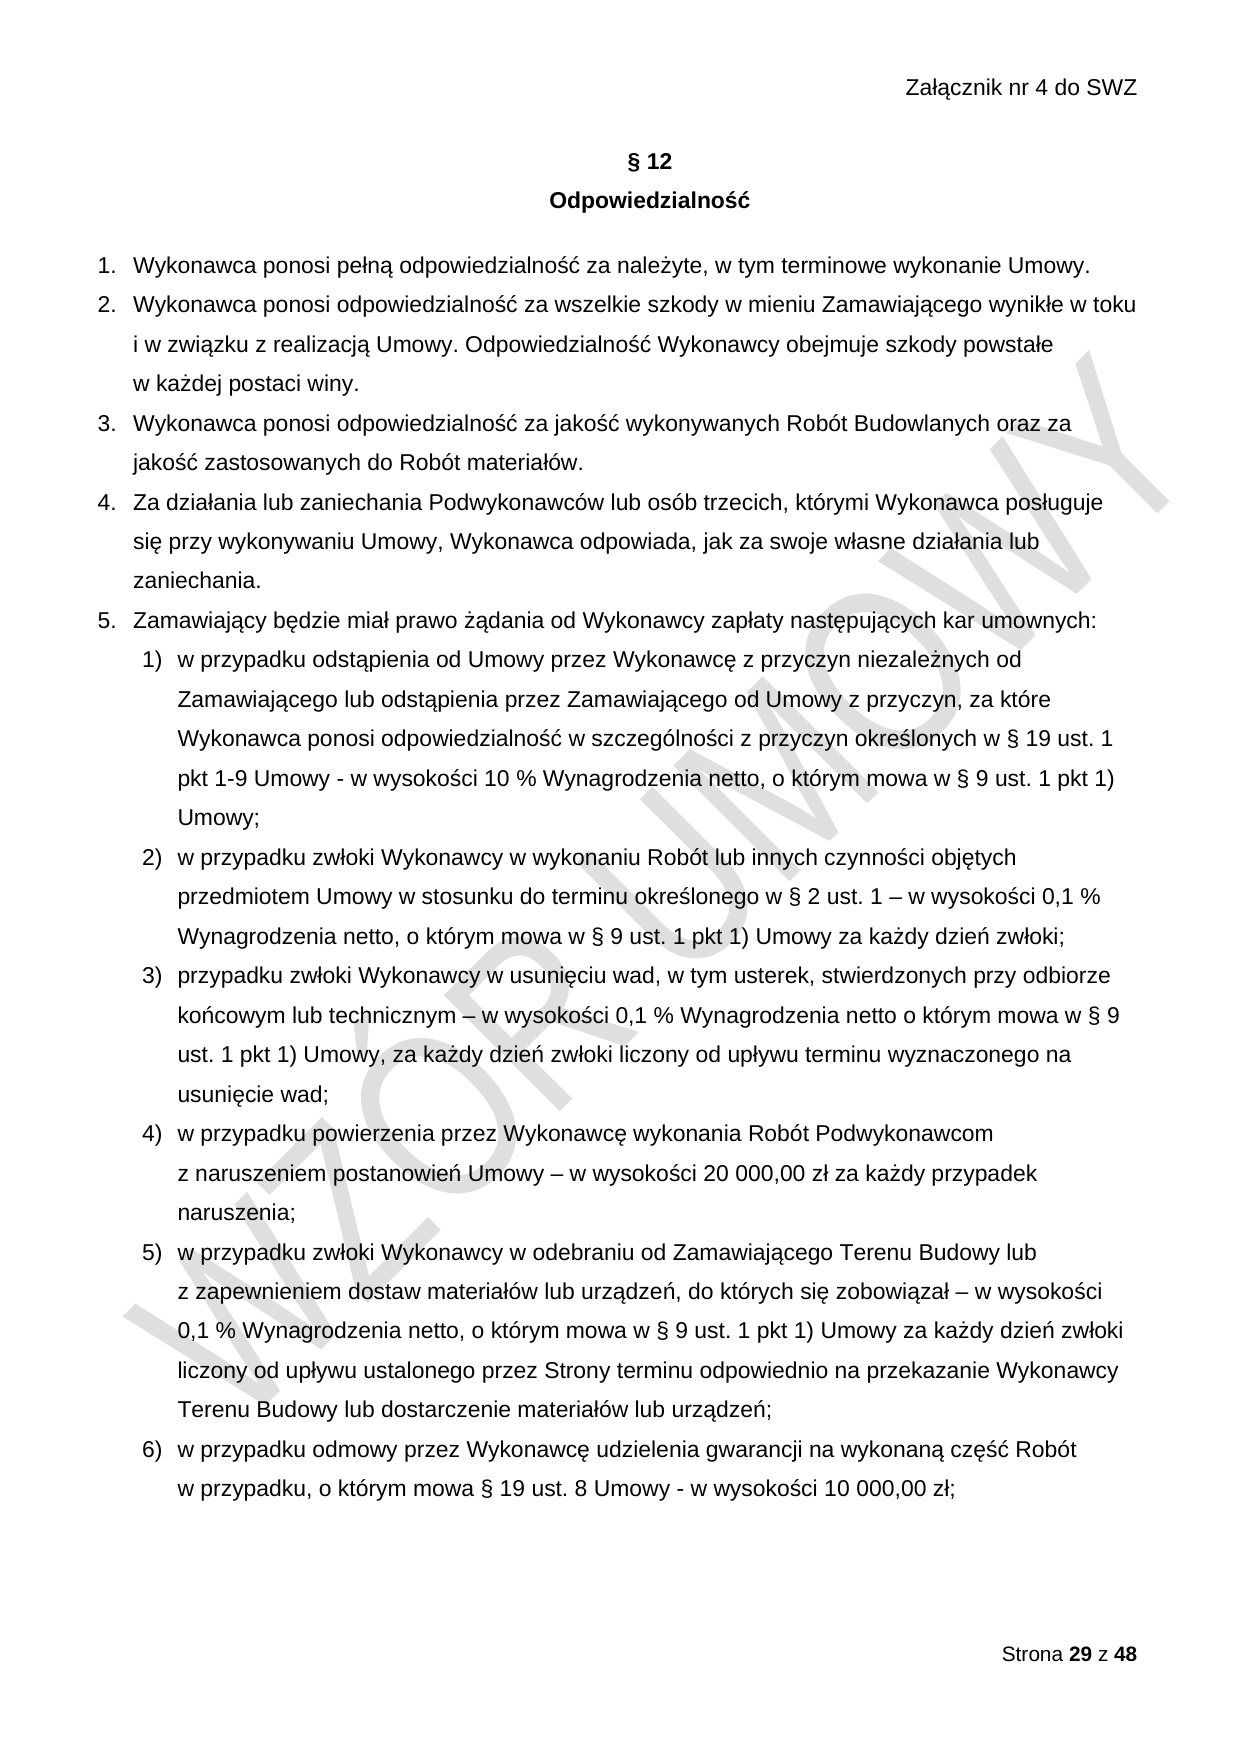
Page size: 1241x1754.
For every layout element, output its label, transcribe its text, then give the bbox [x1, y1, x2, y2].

list w przypadku zwłoki Wykonawcy w wykonaniu Robót lub innych czynności objętych przedmiotem Umowy w stosunku do terminu określonego w § 2 ust. 1 – w wysokości 0,1 % Wynagrodzenia netto, o którym mowa w § 9 ust. 1 pkt 1) Umowy za każdy dzień zwłoki; [142, 844, 1137, 949]
list Wykonawca ponosi pełną odpowiedzialność za należyte, w tym terminowe wykonanie Umowy. [97, 252, 1137, 278]
list w przypadku zwłoki Wykonawcy w odebraniu od Zamawiającego Terenu Budowy lub z zapewnieniem dostaw materiałów lub urządzeń, do których się zobowiązał – w wysokości 0,1 % Wynagrodzenia netto, o którym mowa w § 9 ust. 1 pkt 1) Umowy za każdy dzień zwłoki liczony od upływu ustalonego przez Strony terminu odpowiednio na przekazanie Wykonawcy Terenu Budowy lub dostarczenie materiałów lub urządzeń; [142, 1238, 1137, 1423]
text § 12 [162, 148, 1137, 174]
list Wykonawca ponosi odpowiedzialność za wszelkie szkody w mieniu Zamawiającego wynikłe w toku i w związku z realizacją Umowy. Odpowiedzialność Wykonawcy obejmuje szkody powstałe w każdej postaci winy. [97, 291, 1137, 396]
list Za działania lub zaniechania Podwykonawców lub osób trzecich, którymi Wykonawca posługuje się przy wykonywaniu Umowy, Wykonawca odpowiada, jak za swoje własne działania lub zaniechania. [97, 488, 1137, 594]
list przypadku zwłoki Wykonawcy w usunięciu wad, w tym usterek, stwierdzonych przy odbiorze końcowym lub technicznym – w wysokości 0,1 % Wynagrodzenia netto o którym mowa w § 9 ust. 1 pkt 1) Umowy, za każdy dzień zwłoki liczony od upływu terminu wyznaczonego na usunięcie wad; [142, 962, 1137, 1107]
list w przypadku odstąpienia od Umowy przez Wykonawcę z przyczyn niezależnych od Zamawiającego lub odstąpienia przez Zamawiającego od Umowy z przyczyn, za które Wykonawca ponosi odpowiedzialność w szczególności z przyczyn określonych w § 19 ust. 1 pkt 1-9 Umowy - w wysokości 10 % Wynagrodzenia netto, o którym mowa w § 9 ust. 1 pkt 1) Umowy; [142, 646, 1137, 831]
list w przypadku powierzenia przez Wykonawcę wykonania Robót Podwykonawcom z naruszeniem postanowień Umowy – w wysokości 20 000,00 zł za każdy przypadek naruszenia; [142, 1120, 1137, 1225]
list Wykonawca ponosi odpowiedzialność za jakość wykonywanych Robót Budowlanych oraz za jakość zastosowanych do Robót materiałów. [97, 409, 1137, 475]
text Odpowiedzialność [162, 187, 1137, 213]
list Zamawiający będzie miał prawo żądania od Wykonawcy zapłaty następujących kar umownych: [97, 607, 1137, 633]
list w przypadku odmowy przez Wykonawcę udzielenia gwarancji na wykonaną część Robót w przypadku, o którym mowa § 19 ust. 8 Umowy - w wysokości 10 000,00 zł; [142, 1436, 1137, 1502]
